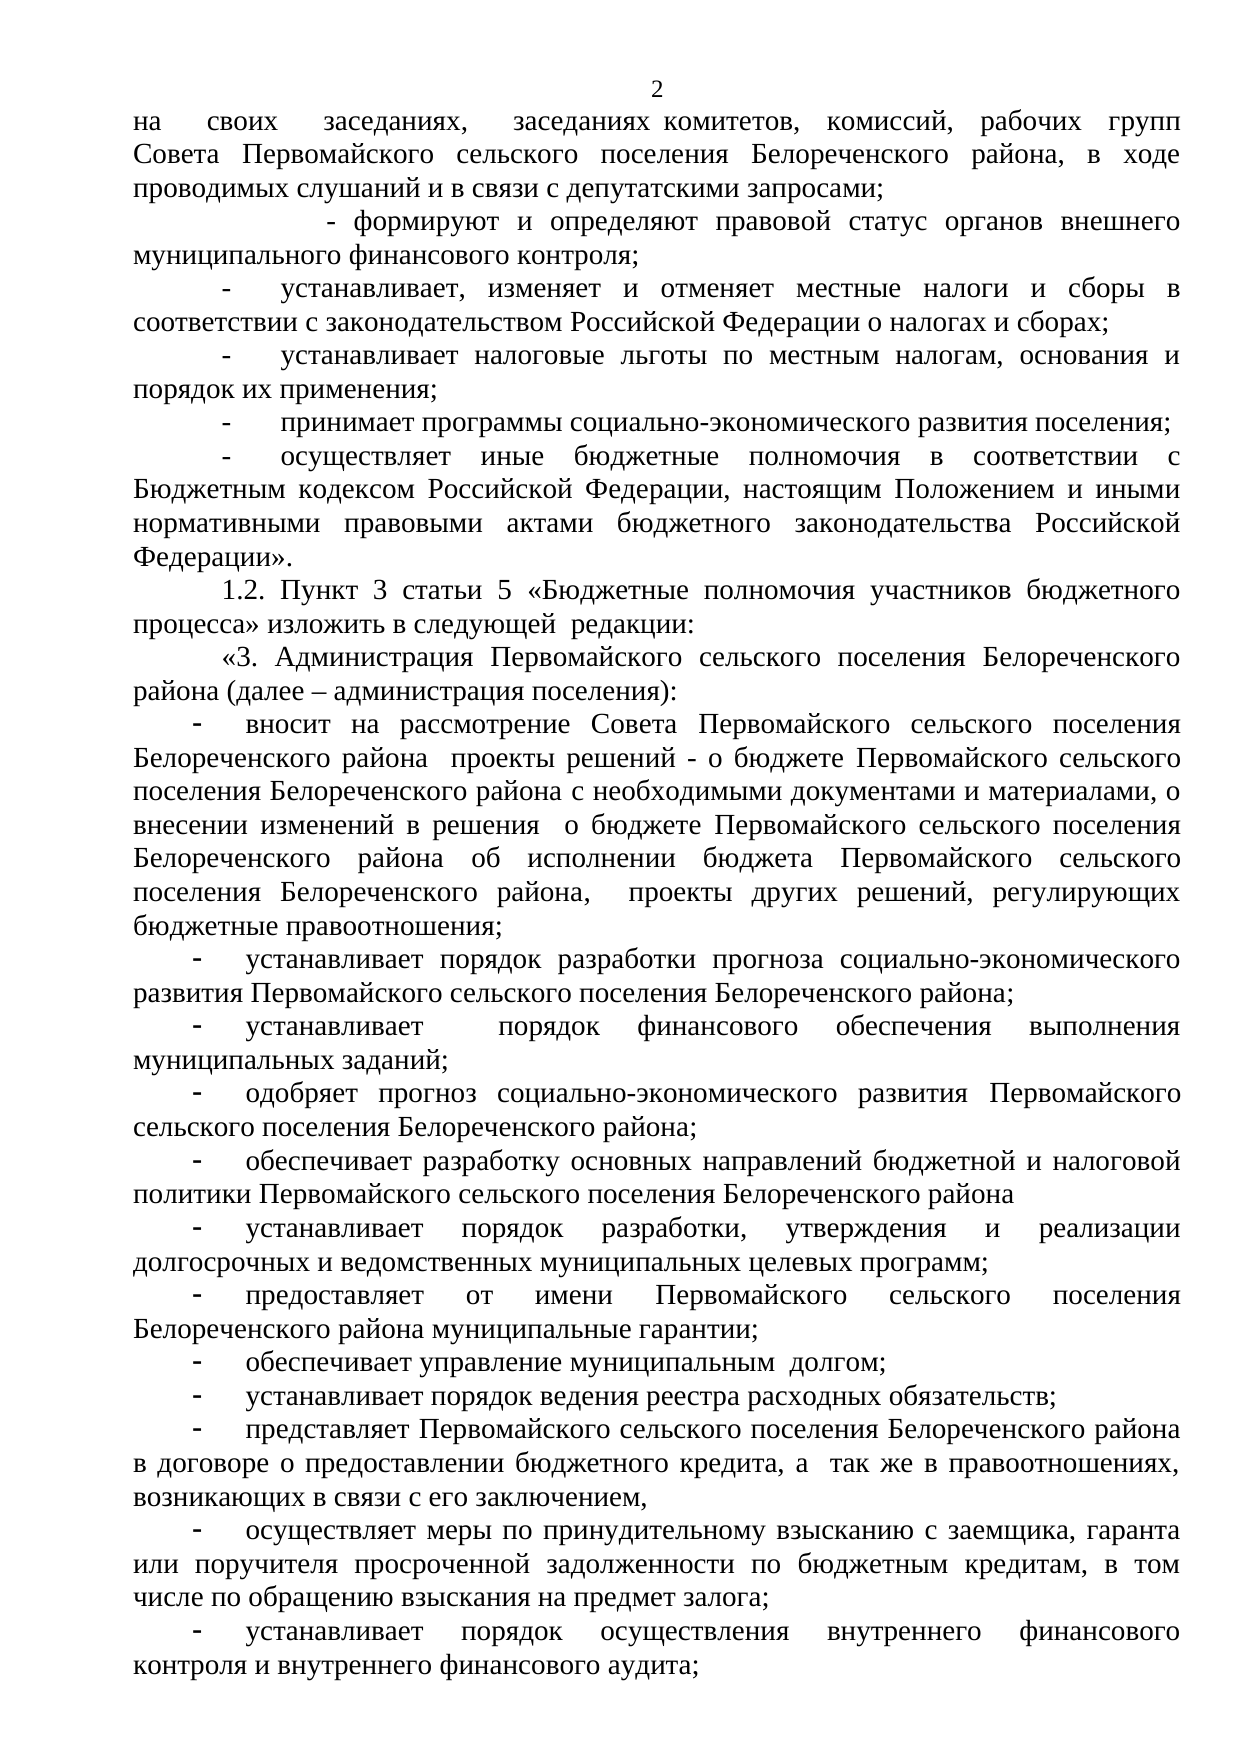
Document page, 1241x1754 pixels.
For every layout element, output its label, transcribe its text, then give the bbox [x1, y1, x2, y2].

list предоставляет от имени Первомайского сельского поселения Белореченского района муниципальные гарантии; [133, 1277, 1181, 1344]
text 1.2. Пункт 3 статьи 5 «Бюджетные полномочия участников бюджетного процесса» изложить в следующей редакции: [133, 572, 1181, 639]
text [133, 103, 1181, 203]
text «3. Администрация Первомайского сельского поселения Белореченского района (далее – администрация поселения): [133, 639, 1181, 706]
list обеспечивает разработку основных направлений бюджетной и налоговой политики Первомайского сельского поселения Белореченского района [133, 1143, 1181, 1210]
text - формируют и определяют правовой статус органов внешнего муниципального финансового контроля; [133, 203, 1181, 270]
list представляет Первомайского сельского поселения Белореченского района в договоре о предоставлении бюджетного кредита, а так же в правоотношениях, возникающих в связи с его заключением, [133, 1412, 1181, 1512]
list принимает программы социально-экономического развития поселения; [133, 404, 1181, 438]
list вносит на рассмотрение Совета Первомайского сельского поселения Белореченского района проекты решений - о бюджете Первомайского сельского поселения Белореченского района с необходимыми документами и материалами, о внесении изменений в решения о бюджете Первомайского сельского поселения Белореченского района об исполнении бюджета Первомайского сельского поселения Белореченского района, проекты других решений, регулирующих бюджетные правоотношения; [133, 706, 1181, 941]
list устанавливает порядок ведения реестра расходных обязательств; [133, 1378, 1181, 1412]
list обеспечивает управление муниципальным долгом; [133, 1344, 1181, 1378]
list устанавливает порядок разработки, утверждения и реализации долгосрочных и ведомственных муниципальных целевых программ; [133, 1210, 1181, 1277]
list одобряет прогноз социально-экономического развития Первомайского сельского поселения Белореченского района; [133, 1076, 1181, 1143]
list устанавливает порядок финансового обеспечения выполнения муниципальных заданий; [133, 1008, 1181, 1076]
list устанавливает порядок осуществления внутреннего финансового контроля и внутреннего финансового аудита; [133, 1613, 1181, 1680]
text - осуществляет иные бюджетные полномочия в соответствии с Бюджетным кодексом Российской Федерации, настоящим Положением и иными нормативными правовыми актами бюджетного законодательства Российской Федерации». [133, 438, 1181, 572]
list устанавливает порядок разработки прогноза социально-экономического развития Первомайского сельского поселения Белореченского района; [133, 941, 1181, 1008]
list осуществляет меры по принудительному взысканию с заемщика, гаранта или поручителя просроченной задолженности по бюджетным кредитам, в том числе по обращению взыскания на предмет залога; [133, 1512, 1181, 1613]
list устанавливает налоговые льготы по местным налогам, основания и порядок их применения; [133, 337, 1181, 404]
list устанавливает, изменяет и отменяет местные налоги и сборы в соответствии с законодательством Российской Федерации о налогах и сборах; [133, 270, 1181, 337]
